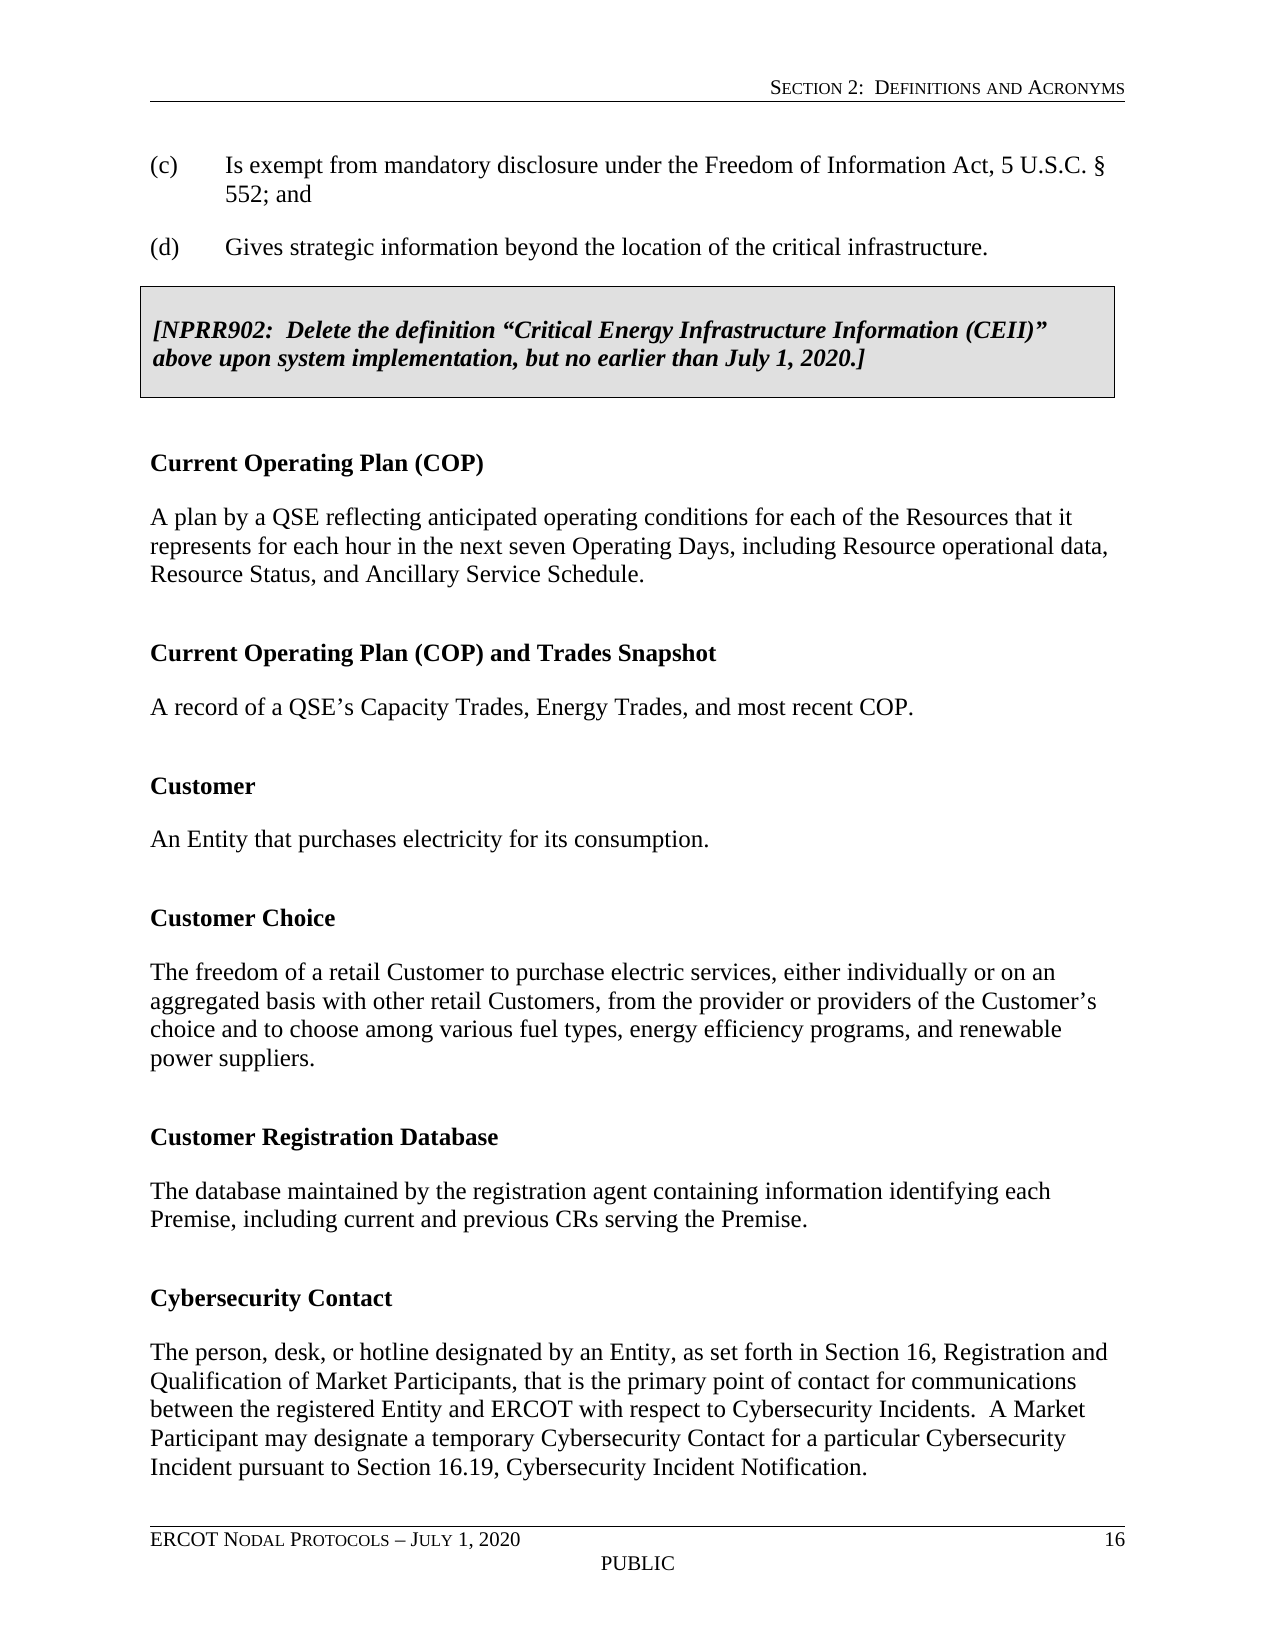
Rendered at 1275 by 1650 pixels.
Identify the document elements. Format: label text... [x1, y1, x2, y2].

text A record of a QSE’s Capacity Trades, Energy Trades, and most recent COP. [150, 692, 1125, 721]
text Customer Registration Database [150, 1122, 1125, 1151]
list (c) Is exempt from mandatory disclosure under the Freedom of Information Act, 5 U.S.C. § 552; and [150, 150, 1125, 207]
text Customer [150, 771, 1125, 799]
text The freedom of a retail Customer to purchase electric services, either individually or on an aggregated basis with other retail Customers, from the provider or providers of the Customer’s choice and to choose among various fuel types, energy efficiency programs, and renewable power suppliers. [150, 957, 1125, 1072]
text The database maintained by the registration agent containing information identifying each Premise, including current and previous CRs serving the Premise. [150, 1176, 1125, 1233]
text Customer Choice [150, 903, 1125, 932]
text Current Operating Plan (COP) and Trades Snapshot [150, 638, 1125, 667]
text A plan by a QSE reflecting anticipated operating conditions for each of the Resources that it represents for each hour in the next seven Operating Days, including Resource operational data, Resource Status, and Ancillary Service Schedule. [150, 502, 1125, 588]
text An Entity that purchases electricity for its consumption. [150, 824, 1125, 853]
text The person, desk, or hotline designated by an Entity, as set forth in Section 16, Registration and Qualification of Market Participants, that is the primary point of contact for communications between the registered Entity and ERCOT with respect to Cybersecurity Incidents. A Market Participant may designate a temporary Cybersecurity Contact for a particular Cybersecurity Incident pursuant to Section 16.19, Cybersecurity Incident Notification. [150, 1337, 1125, 1481]
list (d) Gives strategic information beyond the location of the critical infrastructure. [150, 232, 1125, 261]
text Current Operating Plan (COP) [150, 448, 1125, 477]
text Cybersecurity Contact [150, 1283, 1125, 1312]
table_header [NPRR902: Delete the definition “Critical Energy Infrastructure Information (CEII)” above upon system implementation, but no earlier than July 1, 2020.] [141, 287, 1114, 397]
